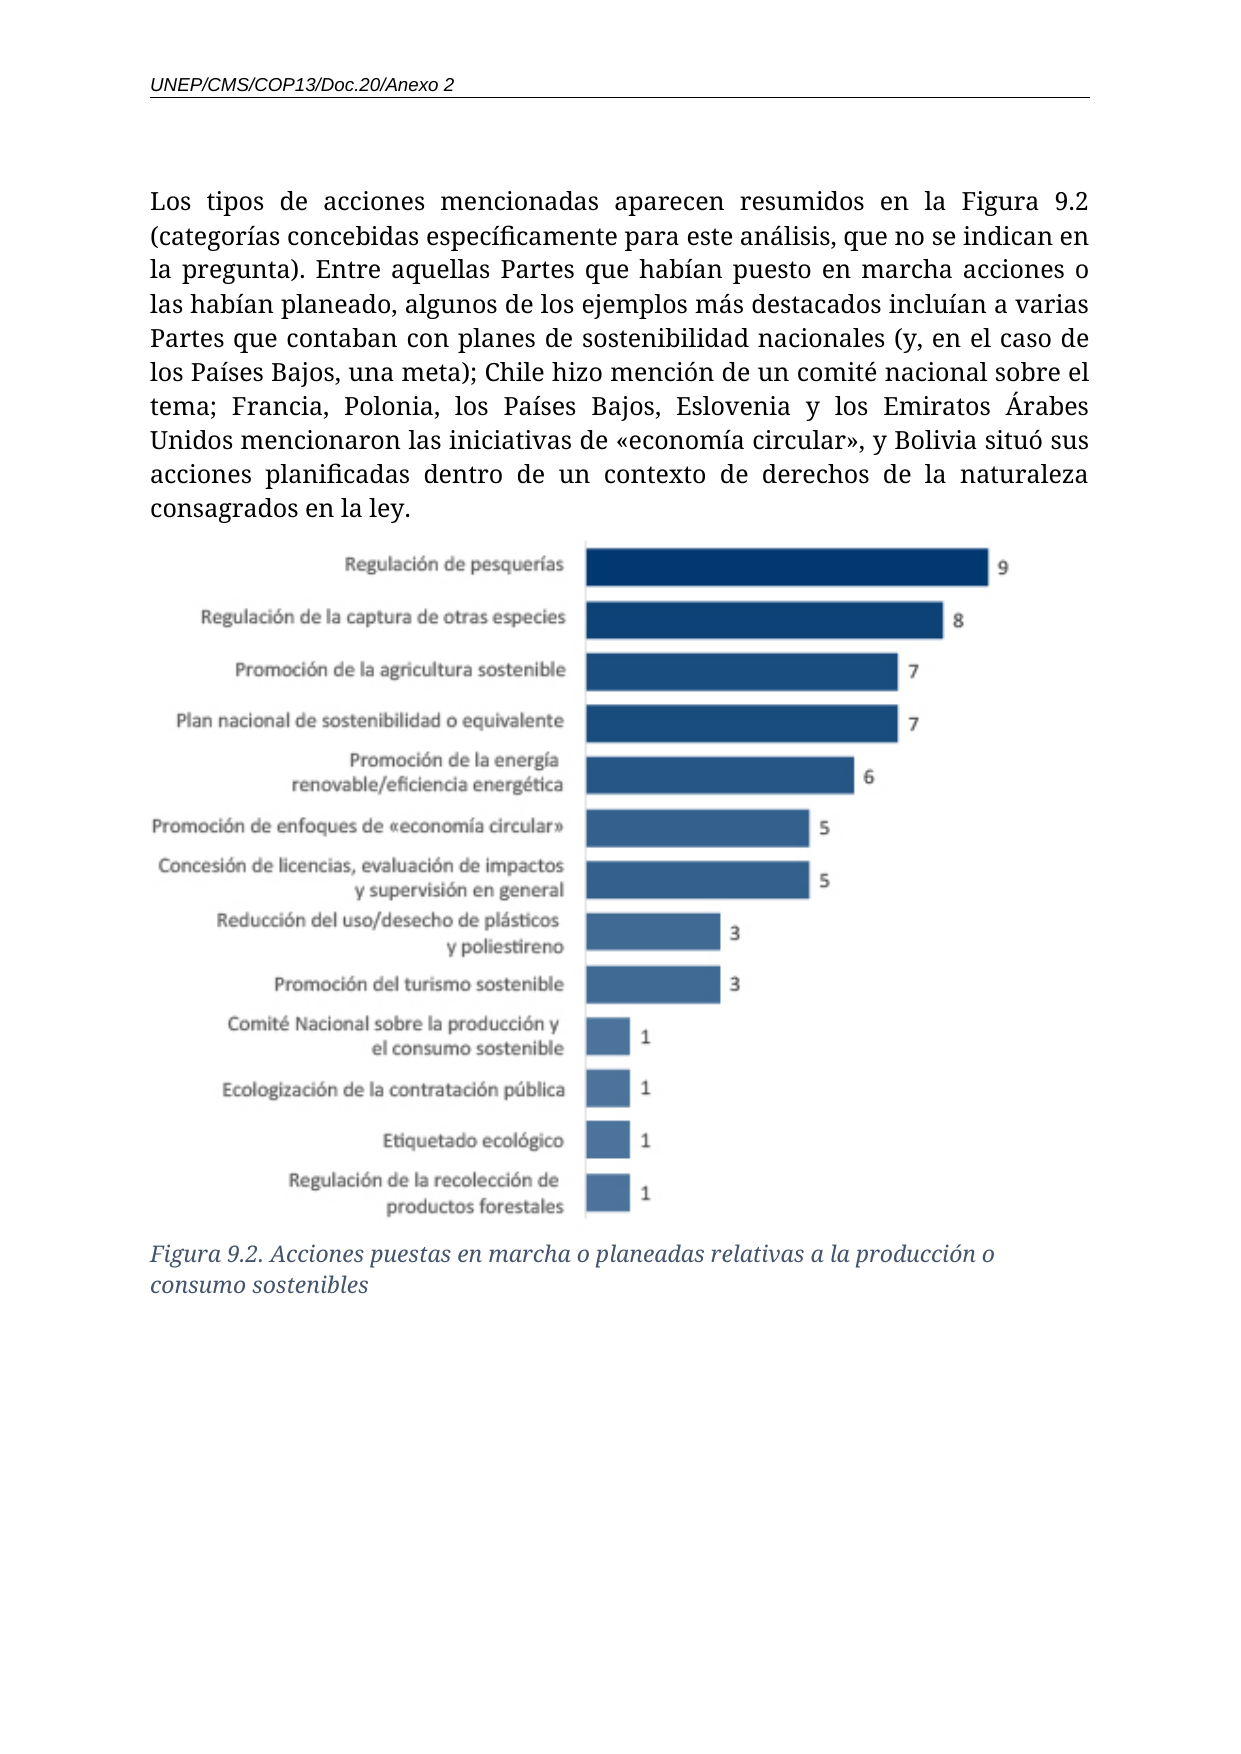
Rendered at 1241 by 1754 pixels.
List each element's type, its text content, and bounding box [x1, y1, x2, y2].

text Figura 9.2. Acciones puestas en marcha o planeadas relativas a la producción o consumo sostenibles [150, 1237, 1090, 1300]
text Los tipos de acciones mencionadas aparecen resumidos en la Figura 9.2 (categorías concebidas específicamente para este análisis, que no se indican en la pregunta). Entre aquellas Partes que habían puesto en marcha acciones o las habían planeado, algunos de los ejemplos más destacados incluían a varias Partes que contaban con planes de sostenibilidad nacionales (y, en el caso de los Países Bajos, una meta); Chile hizo mención de un comité nacional sobre el tema; Francia, Polonia, los Países Bajos, Eslovenia y los Emiratos Árabes Unidos mencionaron las iniciativas de «economía circular», y Bolivia situó sus acciones planificadas dentro de un contexto de derechos de la naturaleza consagrados en la ley. [150, 184, 1090, 525]
